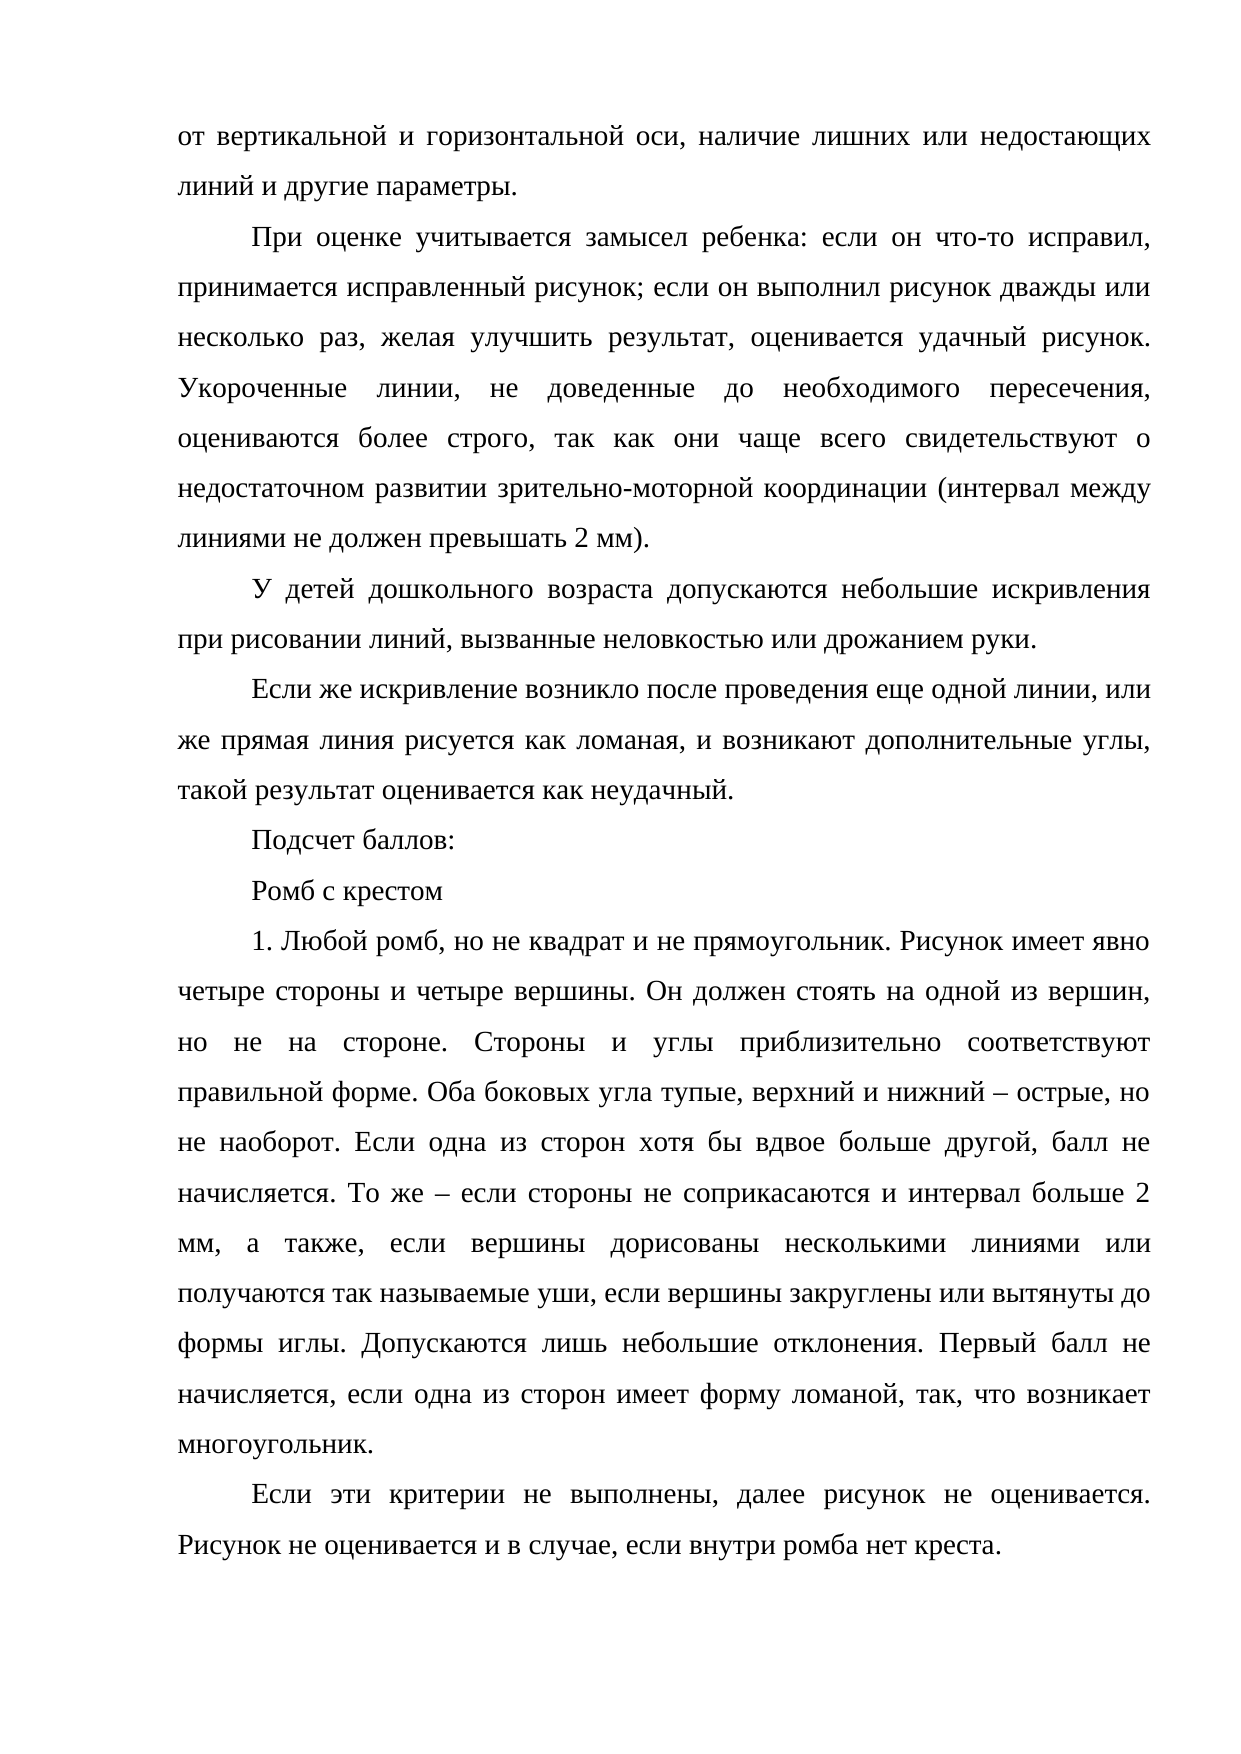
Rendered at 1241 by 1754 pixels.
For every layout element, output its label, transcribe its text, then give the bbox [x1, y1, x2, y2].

text Если эти критерии не выполнены, далее рисунок не оценивается. Рисунок не оценивается и в случае, если внутри ромба нет креста. [177, 1477, 1152, 1560]
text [177, 118, 1152, 202]
text Если же искривление возникло после проведения еще одной линии, или же прямая линия рисуется как ломаная, и возникают дополнительные углы, такой результат оценивается как неудачный. [177, 672, 1152, 806]
text Ромб с крестом [177, 873, 1152, 906]
text При оценке учитывается замысел ребенка: если он что-то исправил, принимается исправленный рисунок; если он выполнил рисунок дважды или несколько раз, желая улучшить результат, оценивается удачный рисунок. Укороченные линии, не доведенные до необходимого пересечения, оцениваются более строго, так как они чаще всего свидетельствуют о недостаточном развитии зрительно-моторной координации (интервал между линиями не должен превышать 2 мм). [177, 219, 1152, 554]
text У детей дошкольного возраста допускаются небольшие искривления при рисовании линий, вызванные неловкостью или дрожанием руки. [177, 571, 1152, 655]
text Подсчет баллов: [177, 822, 1152, 856]
text 1. Любой ромб, но не квадрат и не прямоугольник. Рисунок имеет явно четыре стороны и четыре вершины. Он должен стоять на одной из вершин, но не на стороне. Стороны и углы приблизительно соответствуют правильной форме. Оба боковых угла тупые, верхний и нижний – острые, но не наоборот. Если одна из сторон хотя бы вдвое больше другой, балл не начисляется. То же – если стороны не соприкасаются и интервал больше 2 мм, а также, если вершины дорисованы несколькими линиями или получаются так называемые уши, если вершины закруглены или вытянуты до формы иглы. Допускаются лишь небольшие отклонения. Первый балл не начисляется, если одна из сторон имеет форму ломаной, так, что возникает многоугольник. [177, 923, 1152, 1460]
